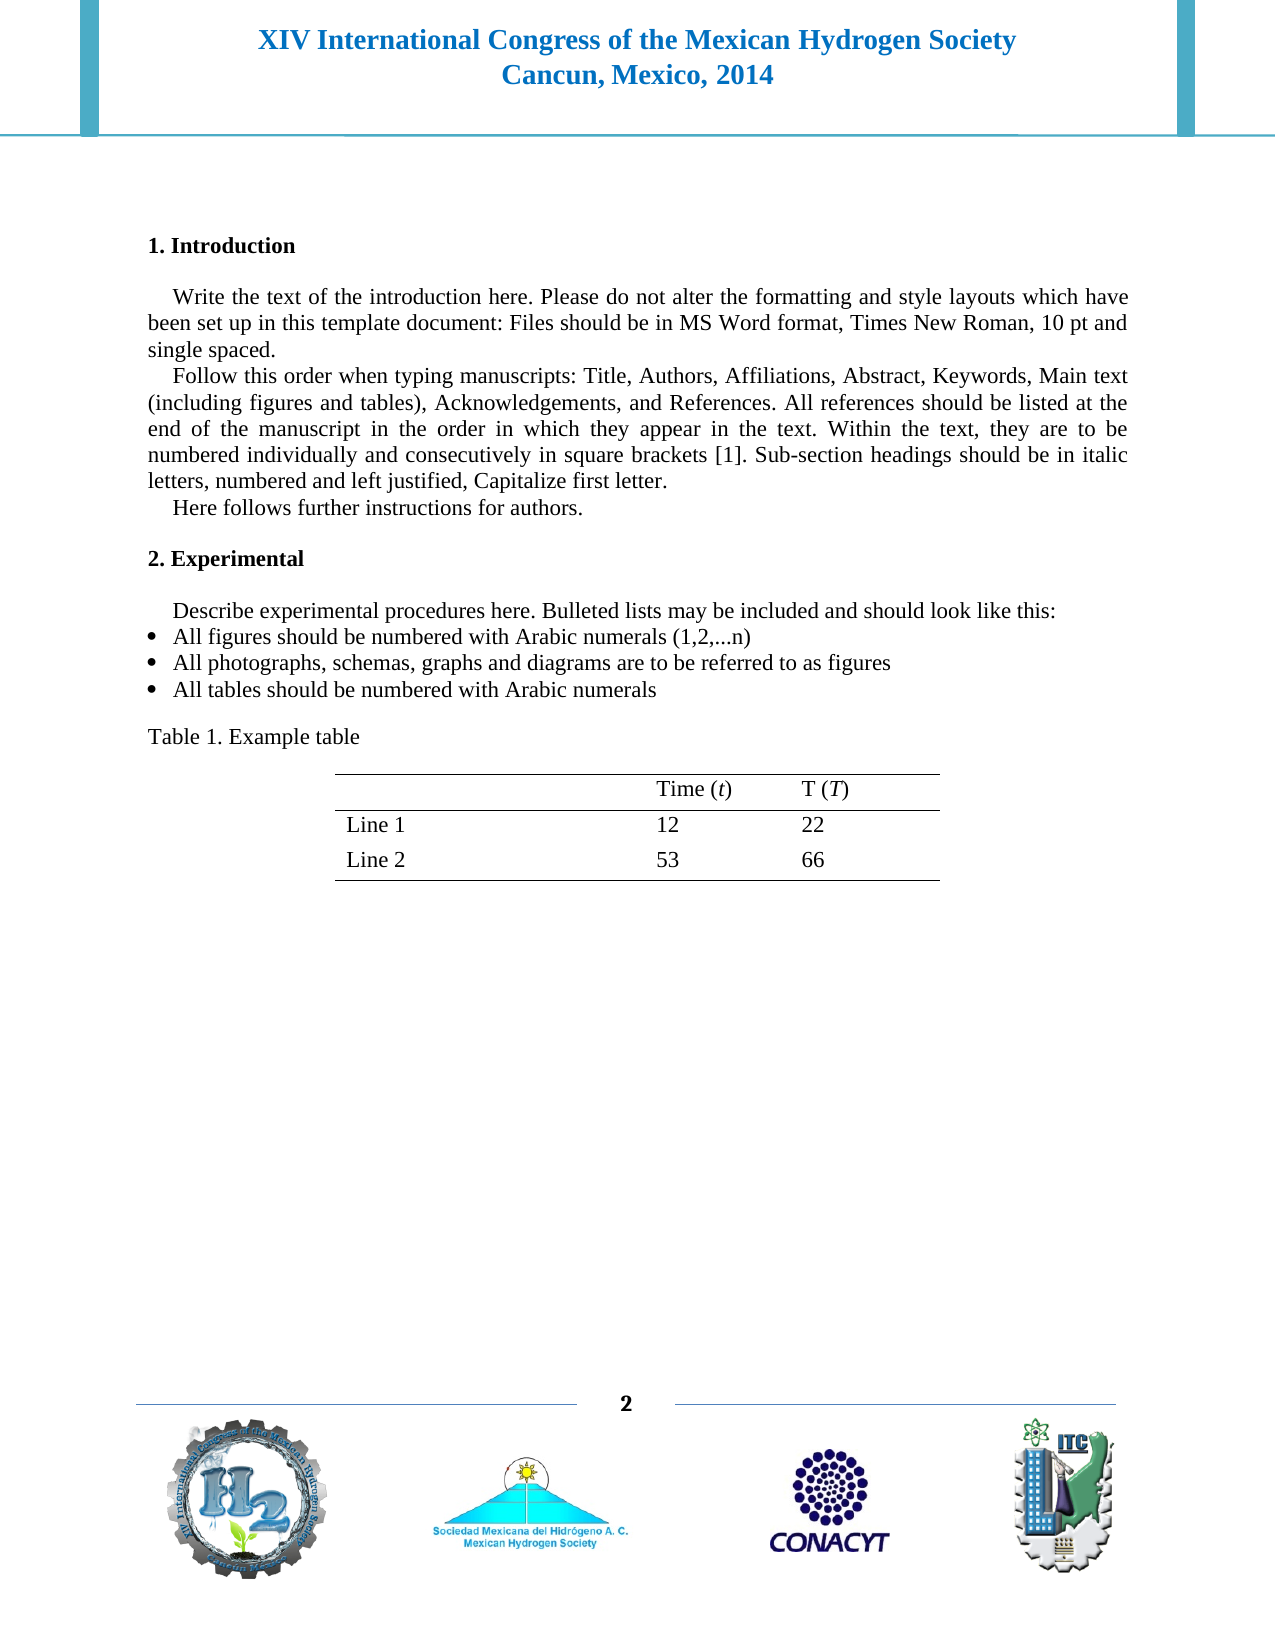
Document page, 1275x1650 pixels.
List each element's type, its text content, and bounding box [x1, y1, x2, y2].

table_cell 12 [645, 811, 790, 846]
text Follow this order when typing manuscripts: Title, Authors, Affiliations, Abstract, Keywords, Main text (including figures and tables), Acknowledgements, and References. All references should be listed at the end of the manuscript in the order in which they appear in the text. Within the text, they are to be numbered individually and consecutively in square brackets [1]. Sub-section headings should be in italic letters, numbered and left justified, Capitalize first letter. [148, 362, 1130, 494]
table_cell 22 [790, 811, 940, 846]
table_cell 53 [645, 846, 790, 880]
table_header Time (t) [645, 775, 790, 810]
list All photographs, schemas, graphs and diagrams are to be referred to as figures [148, 649, 1127, 676]
text Experimental [148, 545, 1127, 572]
text Describe experimental procedures here. Bulleted lists may be included and should look like this: [148, 597, 1130, 623]
text Here follows further instructions for authors. [148, 494, 1130, 520]
table_header T (T) [790, 775, 940, 810]
table_cell 66 [790, 846, 940, 880]
table_cell Line 2 [335, 846, 645, 880]
table_header [335, 775, 645, 810]
list All figures should be numbered with Arabic numerals (1,2,...n) [148, 623, 1127, 649]
text Table 1. Example table [148, 723, 1127, 749]
table_cell Line 1 [335, 811, 645, 846]
text Write the text of the introduction here. Please do not alter the formatting and style layouts which have been set up in this template document: Files should be in MS Word format, Times New Roman, 10 pt and single spaced. [148, 283, 1130, 362]
list All tables should be numbered with Arabic numerals [148, 676, 1127, 702]
